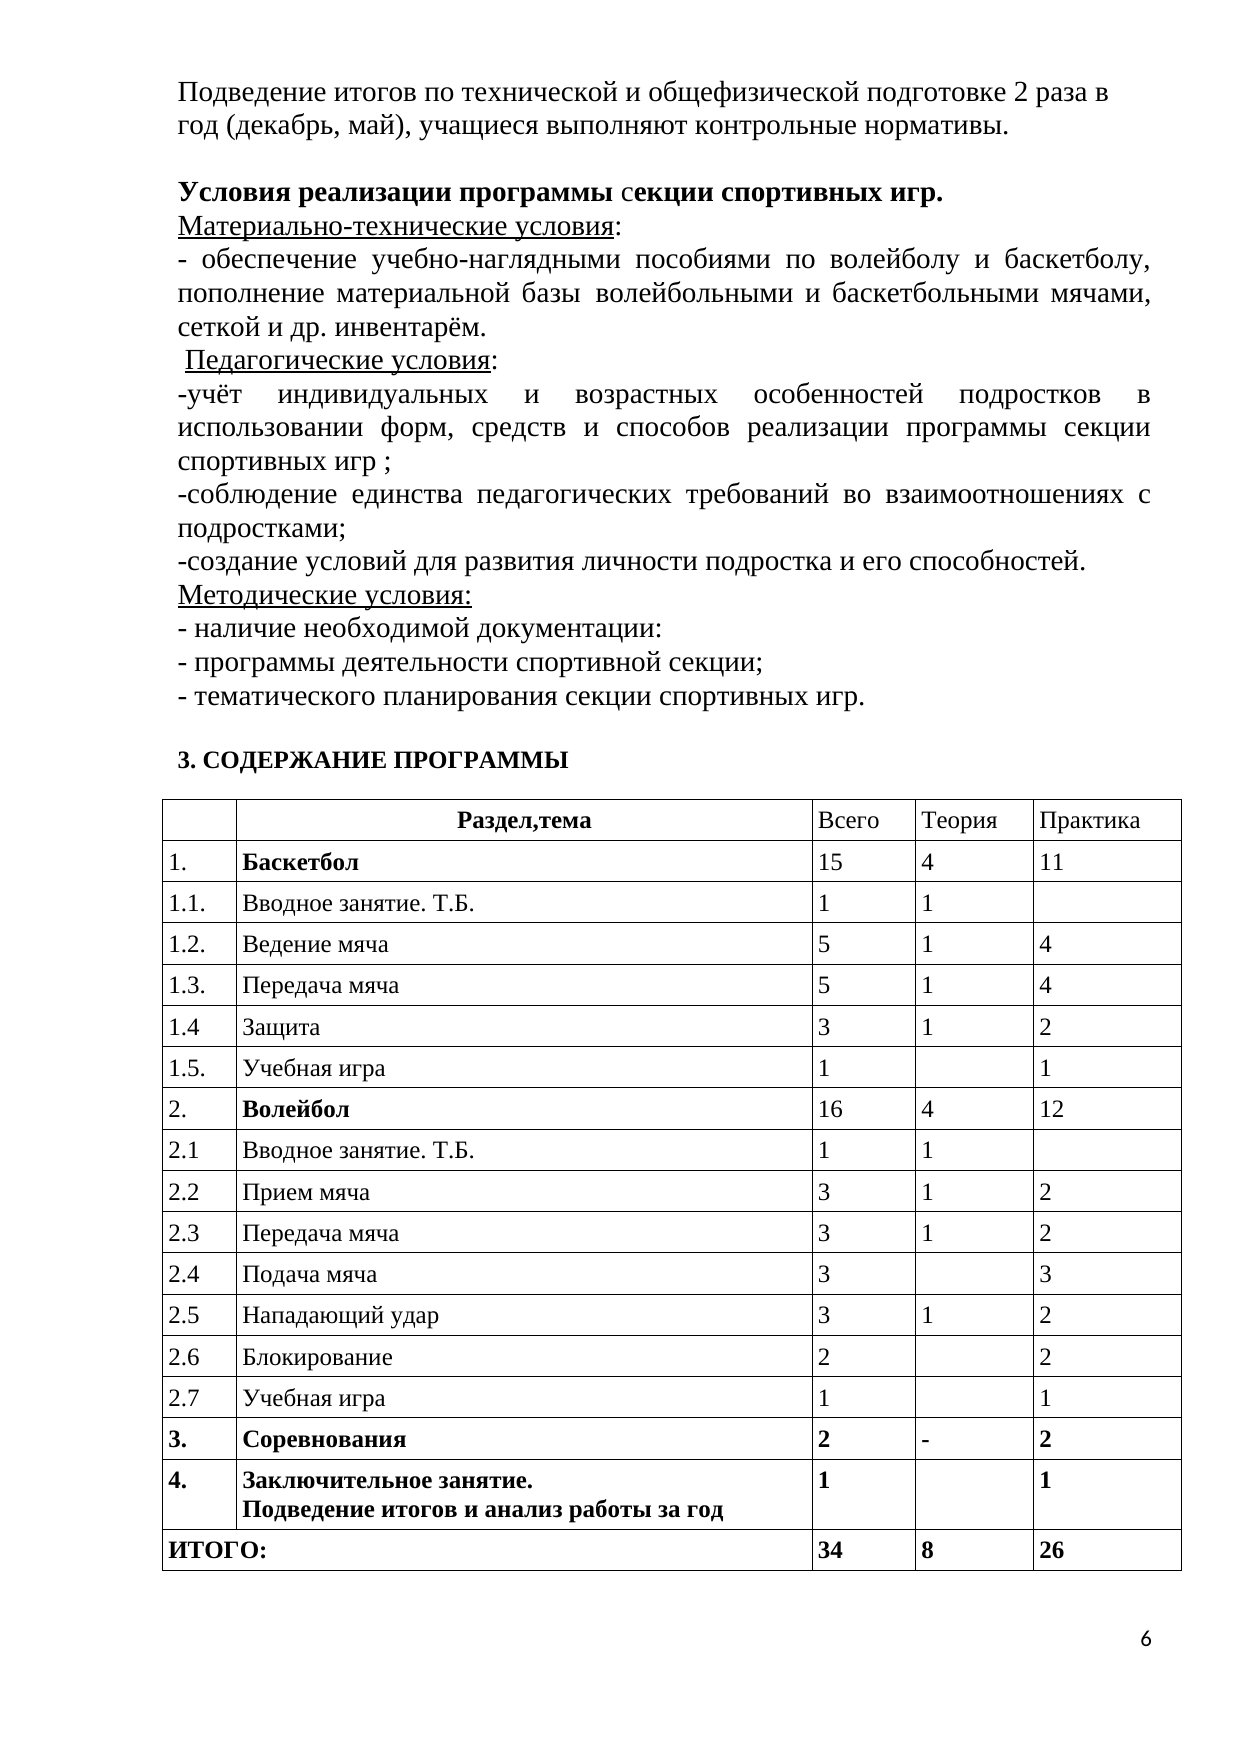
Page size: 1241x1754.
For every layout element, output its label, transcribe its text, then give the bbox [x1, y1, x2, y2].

table_cell 2 [1034, 1171, 1181, 1211]
table_cell Заключительное занятие. Подведение итогов и анализ работы за год [237, 1460, 812, 1528]
table_cell 1.4 [163, 1006, 236, 1046]
table_cell 15 [813, 841, 915, 881]
table_cell Защита [237, 1006, 812, 1046]
table_cell 1 [1034, 1047, 1181, 1087]
table_cell 1 [813, 1130, 915, 1170]
text Методические условия: [177, 577, 1152, 611]
table_cell 1 [916, 965, 1033, 1005]
text Педагогические условия: [177, 342, 1152, 376]
table_header [163, 800, 236, 840]
table_cell Учебная игра [237, 1377, 812, 1417]
table_cell 4 [1034, 923, 1181, 963]
text Материально-технические условия: [177, 208, 1152, 242]
text 3. СОДЕРЖАНИЕ ПРОГРАММЫ [177, 745, 1152, 773]
text - программы деятельности спортивной секции; [177, 644, 1152, 678]
table_cell 2 [1034, 1336, 1181, 1376]
table_cell 2. [163, 1088, 236, 1128]
table_cell Вводное занятие. Т.Б. [237, 1130, 812, 1170]
text -учёт индивидуальных и возрастных особенностей подростков в использовании форм, средств и способов реализации программы секции спортивных игр ; [177, 376, 1152, 476]
text Условия реализации программы секции спортивных игр. [177, 174, 1152, 208]
table_header Практика [1034, 800, 1181, 840]
table_cell 4 [916, 1088, 1033, 1128]
table_cell [916, 1047, 1033, 1087]
table_cell 1 [813, 1460, 915, 1528]
table_cell [1034, 882, 1181, 922]
table_cell Волейбол [237, 1088, 812, 1128]
table_cell [916, 1377, 1033, 1417]
table_cell [916, 1460, 1033, 1528]
table_cell - [916, 1418, 1033, 1458]
table_cell 11 [1034, 841, 1181, 881]
table_cell 2 [1034, 1212, 1181, 1252]
table_cell 3 [813, 1171, 915, 1211]
table_cell 1.5. [163, 1047, 236, 1087]
table_cell 5 [813, 965, 915, 1005]
table_cell ИТОГО: [163, 1530, 812, 1570]
table_cell 4 [916, 841, 1033, 881]
table_cell 2 [1034, 1006, 1181, 1046]
table_cell [916, 1253, 1033, 1293]
table_cell 1 [813, 882, 915, 922]
table_cell 2 [813, 1336, 915, 1376]
text -создание условий для развития личности подростка и его способностей. [177, 543, 1152, 577]
table_header Всего [813, 800, 915, 840]
table_cell Соревнования [237, 1418, 812, 1458]
table_cell 3 [813, 1006, 915, 1046]
table_cell 1 [916, 882, 1033, 922]
table_cell 1 [916, 923, 1033, 963]
table_cell 2.5 [163, 1295, 236, 1335]
table_cell 2 [1034, 1418, 1181, 1458]
table_cell 3 [813, 1295, 915, 1335]
table_cell 1 [813, 1047, 915, 1087]
table_cell Ведение мяча [237, 923, 812, 963]
table_cell 2.6 [163, 1336, 236, 1376]
table_cell [1034, 1130, 1181, 1170]
table_cell 4 [1034, 965, 1181, 1005]
table_cell 34 [813, 1530, 915, 1570]
table_cell 16 [813, 1088, 915, 1128]
table_cell 1.3. [163, 965, 236, 1005]
table_cell Прием мяча [237, 1171, 812, 1211]
table_cell 1 [916, 1171, 1033, 1211]
table_cell 2.1 [163, 1130, 236, 1170]
table_cell [916, 1336, 1033, 1376]
table_cell 1 [813, 1377, 915, 1417]
table_cell 2.7 [163, 1377, 236, 1417]
table_cell 2 [813, 1418, 915, 1458]
table_header Раздел,тема [237, 800, 812, 840]
table_cell 1 [1034, 1460, 1181, 1528]
table_cell Передача мяча [237, 965, 812, 1005]
table_cell Учебная игра [237, 1047, 812, 1087]
text - наличие необходимой документации: [177, 611, 1152, 644]
table_cell 1 [1034, 1377, 1181, 1417]
table_cell 1 [916, 1212, 1033, 1252]
table_cell 5 [813, 923, 915, 963]
table_cell 1 [916, 1295, 1033, 1335]
table_cell 8 [916, 1530, 1033, 1570]
table_cell 1. [163, 841, 236, 881]
table_cell Вводное занятие. Т.Б. [237, 882, 812, 922]
table_cell 4. [163, 1460, 236, 1528]
text -соблюдение единства педагогических требований во взаимоотношениях с подростками; [177, 476, 1152, 543]
text - обеспечение учебно-наглядными пособиями по волейболу и баскетболу, пополнение материальной базы волейбольными и баскетбольными мячами, сеткой и др. инвентарём. [177, 242, 1152, 342]
table_cell 12 [1034, 1088, 1181, 1128]
table_cell 1.2. [163, 923, 236, 963]
table_cell 3 [1034, 1253, 1181, 1293]
table_cell 1.1. [163, 882, 236, 922]
table_cell 2 [1034, 1295, 1181, 1335]
table_cell 3 [813, 1212, 915, 1252]
table_cell 1 [916, 1130, 1033, 1170]
table_cell Баскетбол [237, 841, 812, 881]
table_cell Нападающий удар [237, 1295, 812, 1335]
table_cell 3 [813, 1253, 915, 1293]
table_cell 3. [163, 1418, 236, 1458]
table_cell Блокирование [237, 1336, 812, 1376]
table_cell 2.4 [163, 1253, 236, 1293]
table_cell 2.2 [163, 1171, 236, 1211]
table_cell Подача мяча [237, 1253, 812, 1293]
table_cell 1 [916, 1006, 1033, 1046]
table_header Теория [916, 800, 1033, 840]
table_cell Передача мяча [237, 1212, 812, 1252]
table_cell 26 [1034, 1530, 1181, 1570]
table_cell 2.3 [163, 1212, 236, 1252]
text - тематического планирования секции спортивных игр. [177, 678, 1152, 711]
text Подведение итогов по технической и общефизической подготовке 2 раза в год (декабрь, май), учащиеся выполняют контрольные нормативы. [177, 74, 1152, 141]
